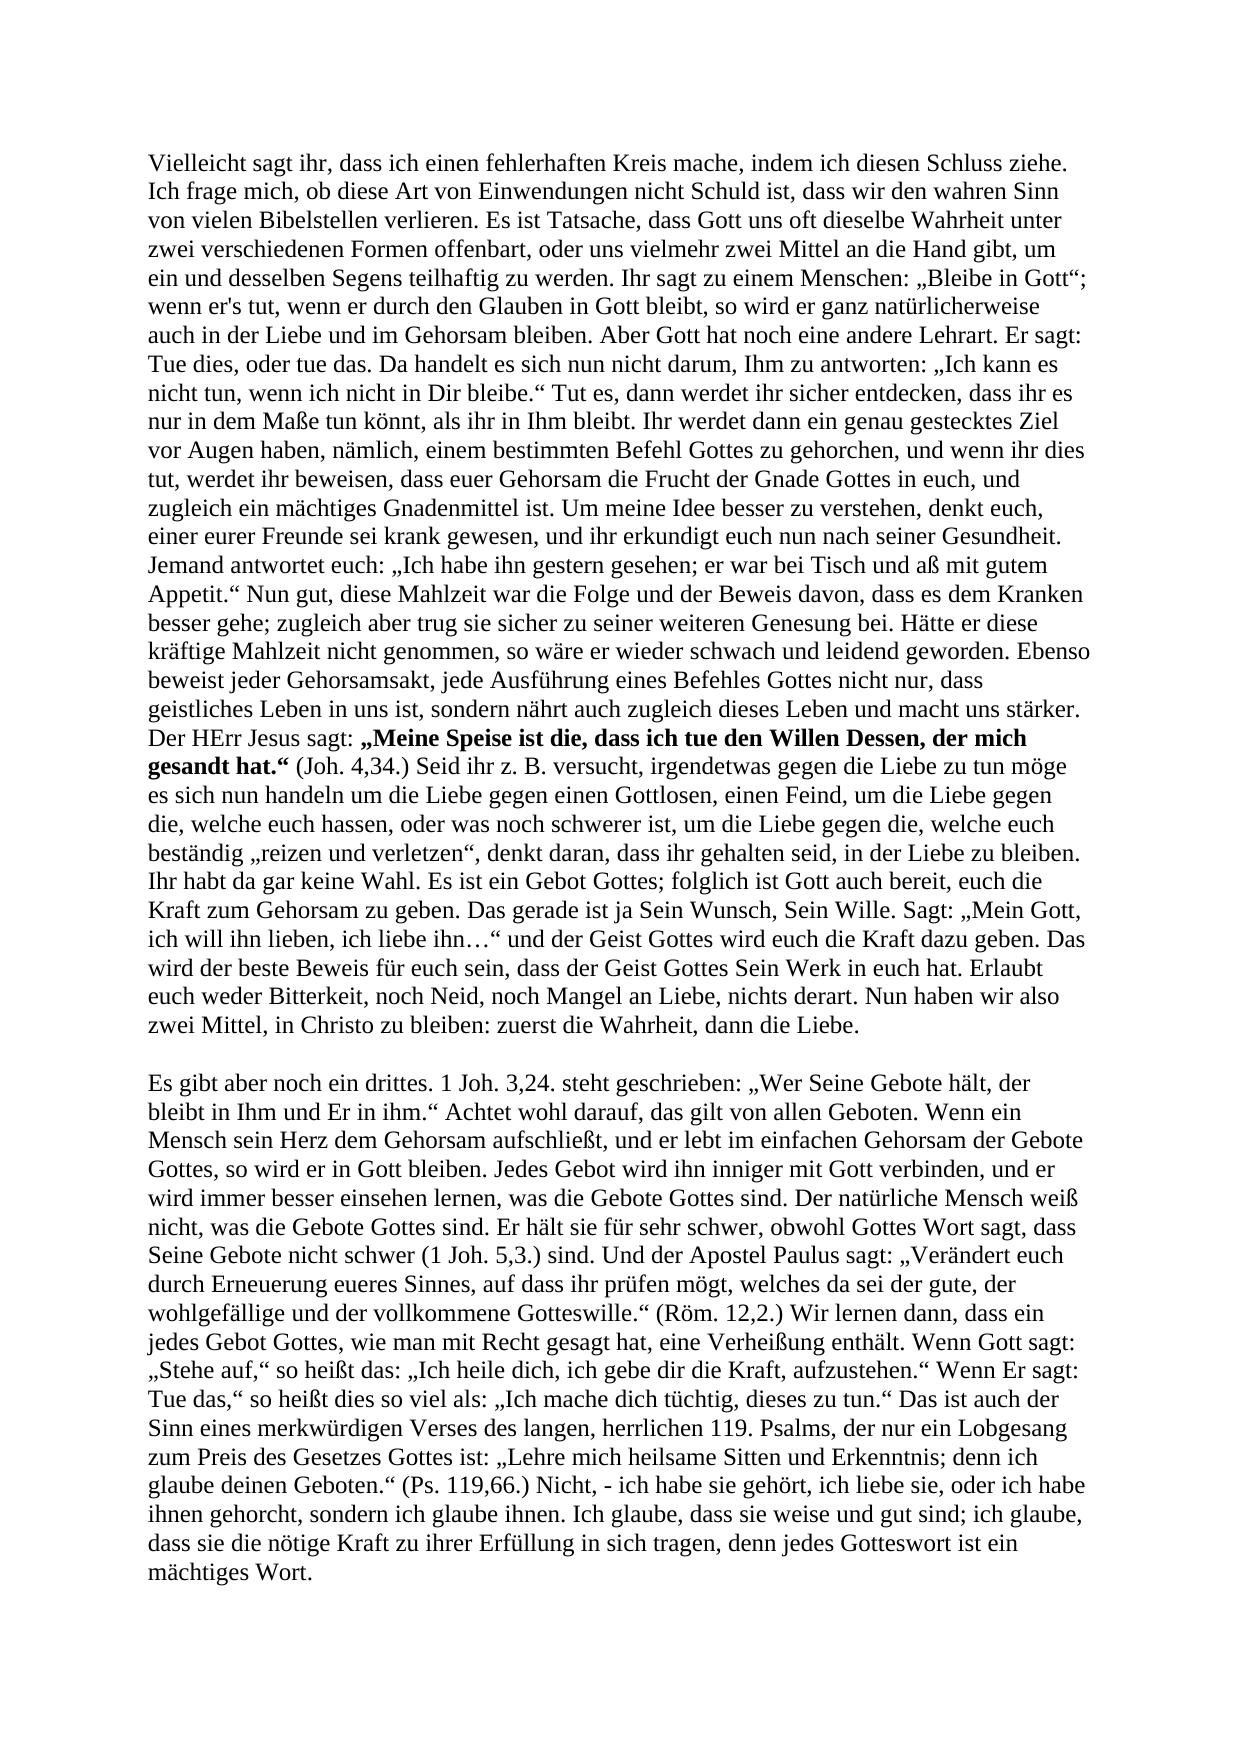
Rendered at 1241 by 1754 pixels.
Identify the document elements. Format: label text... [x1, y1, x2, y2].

text Es gibt aber noch ein drittes. 1 Joh. 3,24. steht geschrieben: „Wer Seine Gebote hält, der bleibt in Ihm und Er in ihm.“ Achtet wohl darauf, das gilt von allen Geboten. Wenn ein Mensch sein Herz dem Gehorsam aufschließt, und er lebt im einfachen Gehorsam der Gebote Gottes, so wird er in Gott bleiben. Jedes Gebot wird ihn inniger mit Gott verbinden, und er wird immer besser einsehen lernen, was die Gebote Gottes sind. Der natürliche Mensch weiß nicht, was die Gebote Gottes sind. Er hält sie für sehr schwer, obwohl Gottes Wort sagt, dass Seine Gebote nicht schwer (1 Joh. 5,3.) sind. Und der Apostel Paulus sagt: „Verändert euch durch Erneuerung eueres Sinnes, auf dass ihr prüfen mögt, welches da sei der gute, der wohlgefällige und der vollkommene Gotteswille.“ (Röm. 12,2.) Wir lernen dann, dass ein jedes Gebot Gottes, wie man mit Recht gesagt hat, eine Verheißung enthält. Wenn Gott sagt: „Stehe auf,“ so heißt das: „Ich heile dich, ich gebe dir die Kraft, aufzustehen.“ Wenn Er sagt: Tue das,“ so heißt dies so viel als: „Ich mache dich tüchtig, dieses zu tun.“ Das ist auch der Sinn eines merkwürdigen Verses des langen, herrlichen 119. Psalms, der nur ein Lobgesang zum Preis des Gesetzes Gottes ist: „Lehre mich heilsame Sitten und Erkenntnis; denn ich glaube deinen Geboten.“ (Ps. 119,66.) Nicht, - ich habe sie gehört, ich liebe sie, oder ich habe ihnen gehorcht, sondern ich glaube ihnen. Ich glaube, dass sie weise und gut sind; ich glaube, dass sie die nötige Kraft zu ihrer Erfüllung in sich tragen, denn jedes Gotteswort ist ein mächtiges Wort. [148, 1068, 1093, 1586]
text Vielleicht sagt ihr, dass ich einen fehlerhaften Kreis mache, indem ich diesen Schluss ziehe. Ich frage mich, ob diese Art von Einwendungen nicht Schuld ist, dass wir den wahren Sinn von vielen Bibelstellen verlieren. Es ist Tatsache, dass Gott uns oft dieselbe Wahrheit unter zwei verschiedenen Formen offenbart, oder uns vielmehr zwei Mittel an die Hand gibt, um ein und desselben Segens teilhaftig zu werden. Ihr sagt zu einem Menschen: „Bleibe in Gott“; wenn er's tut, wenn er durch den Glauben in Gott bleibt, so wird er ganz natürlicherweise auch in der Liebe und im Gehorsam bleiben. Aber Gott hat noch eine andere Lehrart. Er sagt: Tue dies, oder tue das. Da handelt es sich nun nicht darum, Ihm zu antworten: „Ich kann es nicht tun, wenn ich nicht in Dir bleibe.“ Tut es, dann werdet ihr sicher entdecken, dass ihr es nur in dem Maße tun könnt, als ihr in Ihm bleibt. Ihr werdet dann ein genau gestecktes Ziel vor Augen haben, nämlich, einem bestimmten Befehl Gottes zu gehorchen, und wenn ihr dies tut, werdet ihr beweisen, dass euer Gehorsam die Frucht der Gnade Gottes in euch, und zugleich ein mächtiges Gnadenmittel ist. Um meine Idee besser zu verstehen, denkt euch, einer eurer Freunde sei krank gewesen, und ihr erkundigt euch nun nach seiner Gesundheit. Jemand antwortet euch: „Ich habe ihn gestern gesehen; er war bei Tisch und aß mit gutem Appetit.“ Nun gut, diese Mahlzeit war die Folge und der Beweis davon, dass es dem Kranken besser gehe; zugleich aber trug sie sicher zu seiner weiteren Genesung bei. Hätte er diese kräftige Mahlzeit nicht genommen, so wäre er wieder schwach und leidend geworden. Ebenso beweist jeder Gehorsamsakt, jede Ausführung eines Befehles Gottes nicht nur, dass geistliches Leben in uns ist, sondern nährt auch zugleich dieses Leben und macht uns stärker. Der HErr Jesus sagt: „Meine Speise ist die, dass ich tue den Willen Dessen, der mich gesandt hat.“ (Joh. 4,34.) Seid ihr z. B. versucht, irgendetwas gegen die Liebe zu tun möge es sich nun handeln um die Liebe gegen einen Gottlosen, einen Feind, um die Liebe gegen die, welche euch hassen, oder was noch schwerer ist, um die Liebe gegen die, welche euch beständig „reizen und verletzen“, denkt daran, dass ihr gehalten seid, in der Liebe zu bleiben. Ihr habt da gar keine Wahl. Es ist ein Gebot Gottes; folglich ist Gott auch bereit, euch die Kraft zum Gehorsam zu geben. Das gerade ist ja Sein Wunsch, Sein Wille. Sagt: „Mein Gott, ich will ihn lieben, ich liebe ihn…“ und der Geist Gottes wird euch die Kraft dazu geben. Das wird der beste Beweis für euch sein, dass der Geist Gottes Sein Werk in euch hat. Erlaubt euch weder Bitterkeit, noch Neid, noch Mangel an Liebe, nichts derart. Nun haben wir also zwei Mittel, in Christo zu bleiben: zuerst die Wahrheit, dann die Liebe. [148, 148, 1093, 1039]
